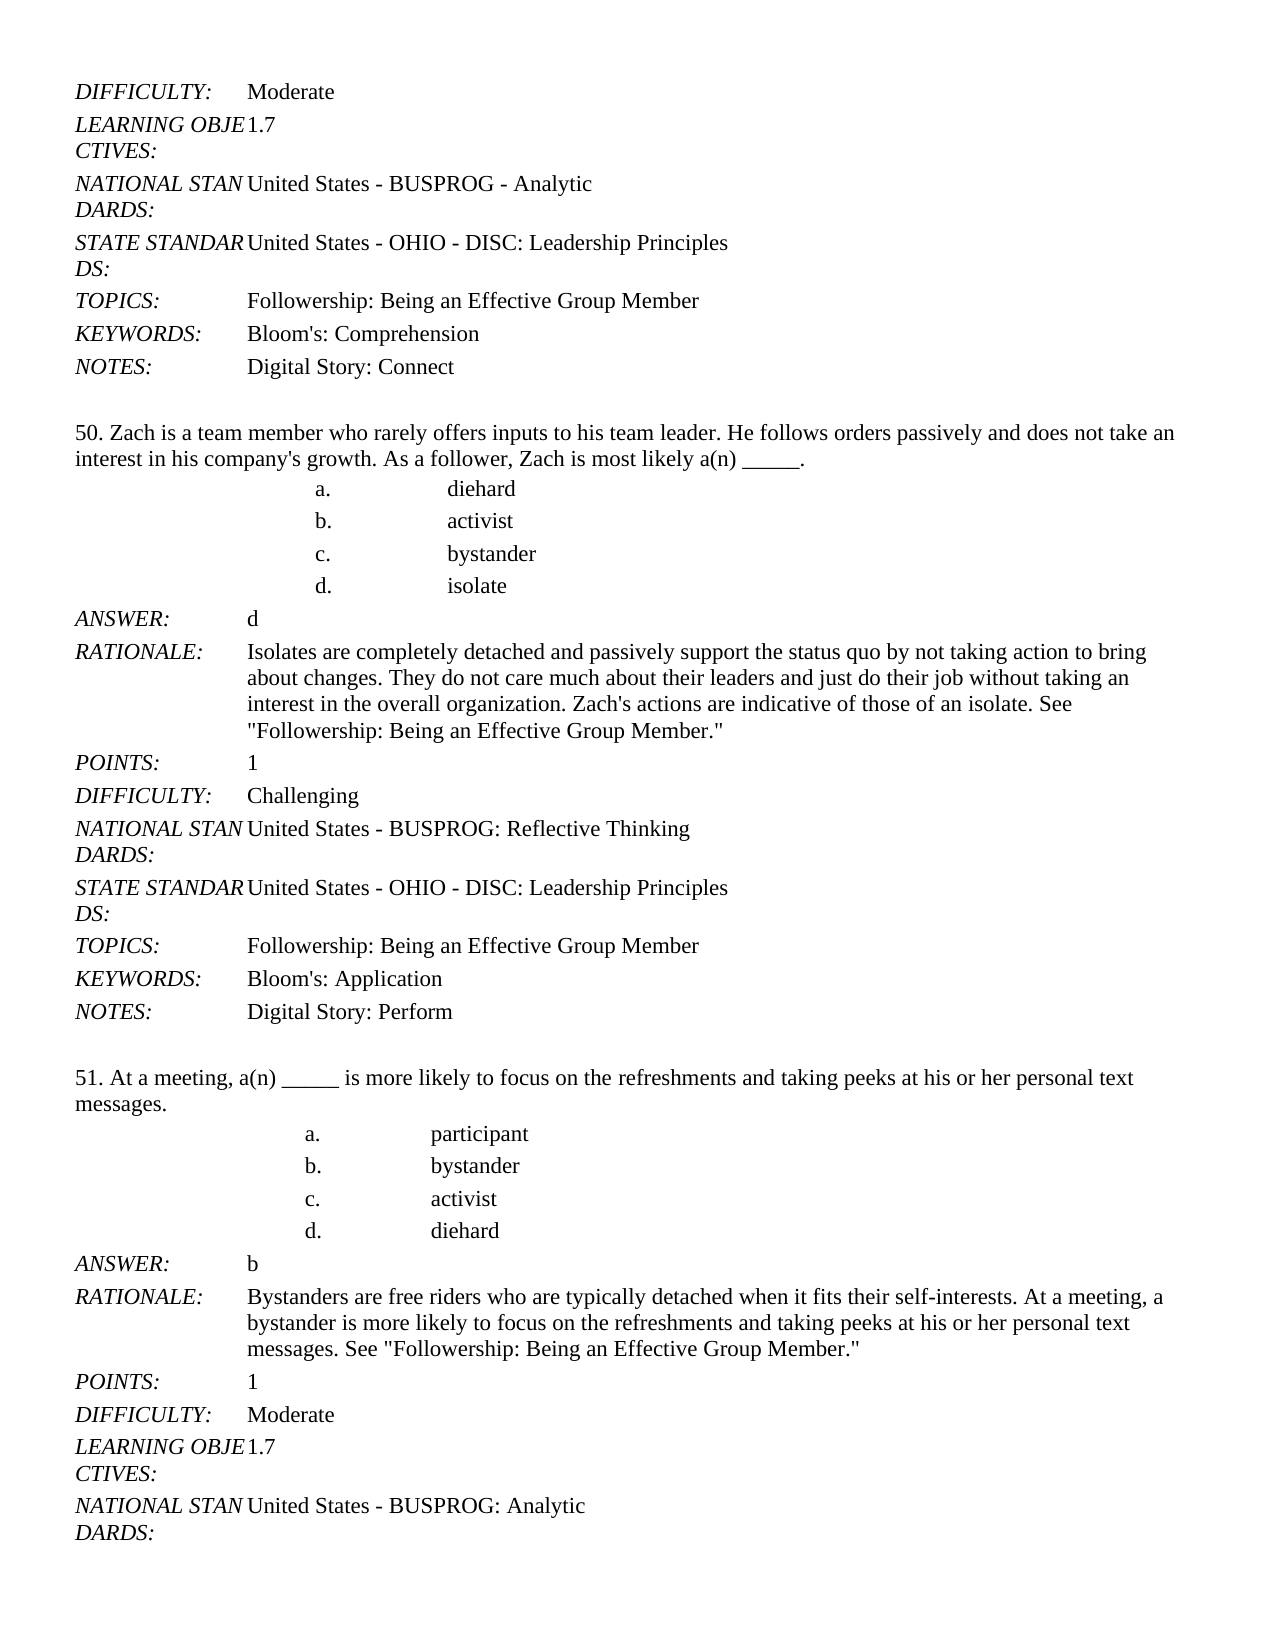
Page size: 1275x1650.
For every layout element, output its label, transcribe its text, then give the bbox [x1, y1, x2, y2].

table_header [75, 1117, 1200, 1548]
table_header 50. Zach is a team member who rarely offers inputs to his team leader. He follows orders passively and does not take an interest in his company's growth. As a follower, Zach is most likely a(n) _____.​ [75, 472, 1200, 1027]
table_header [75, 75, 1200, 382]
